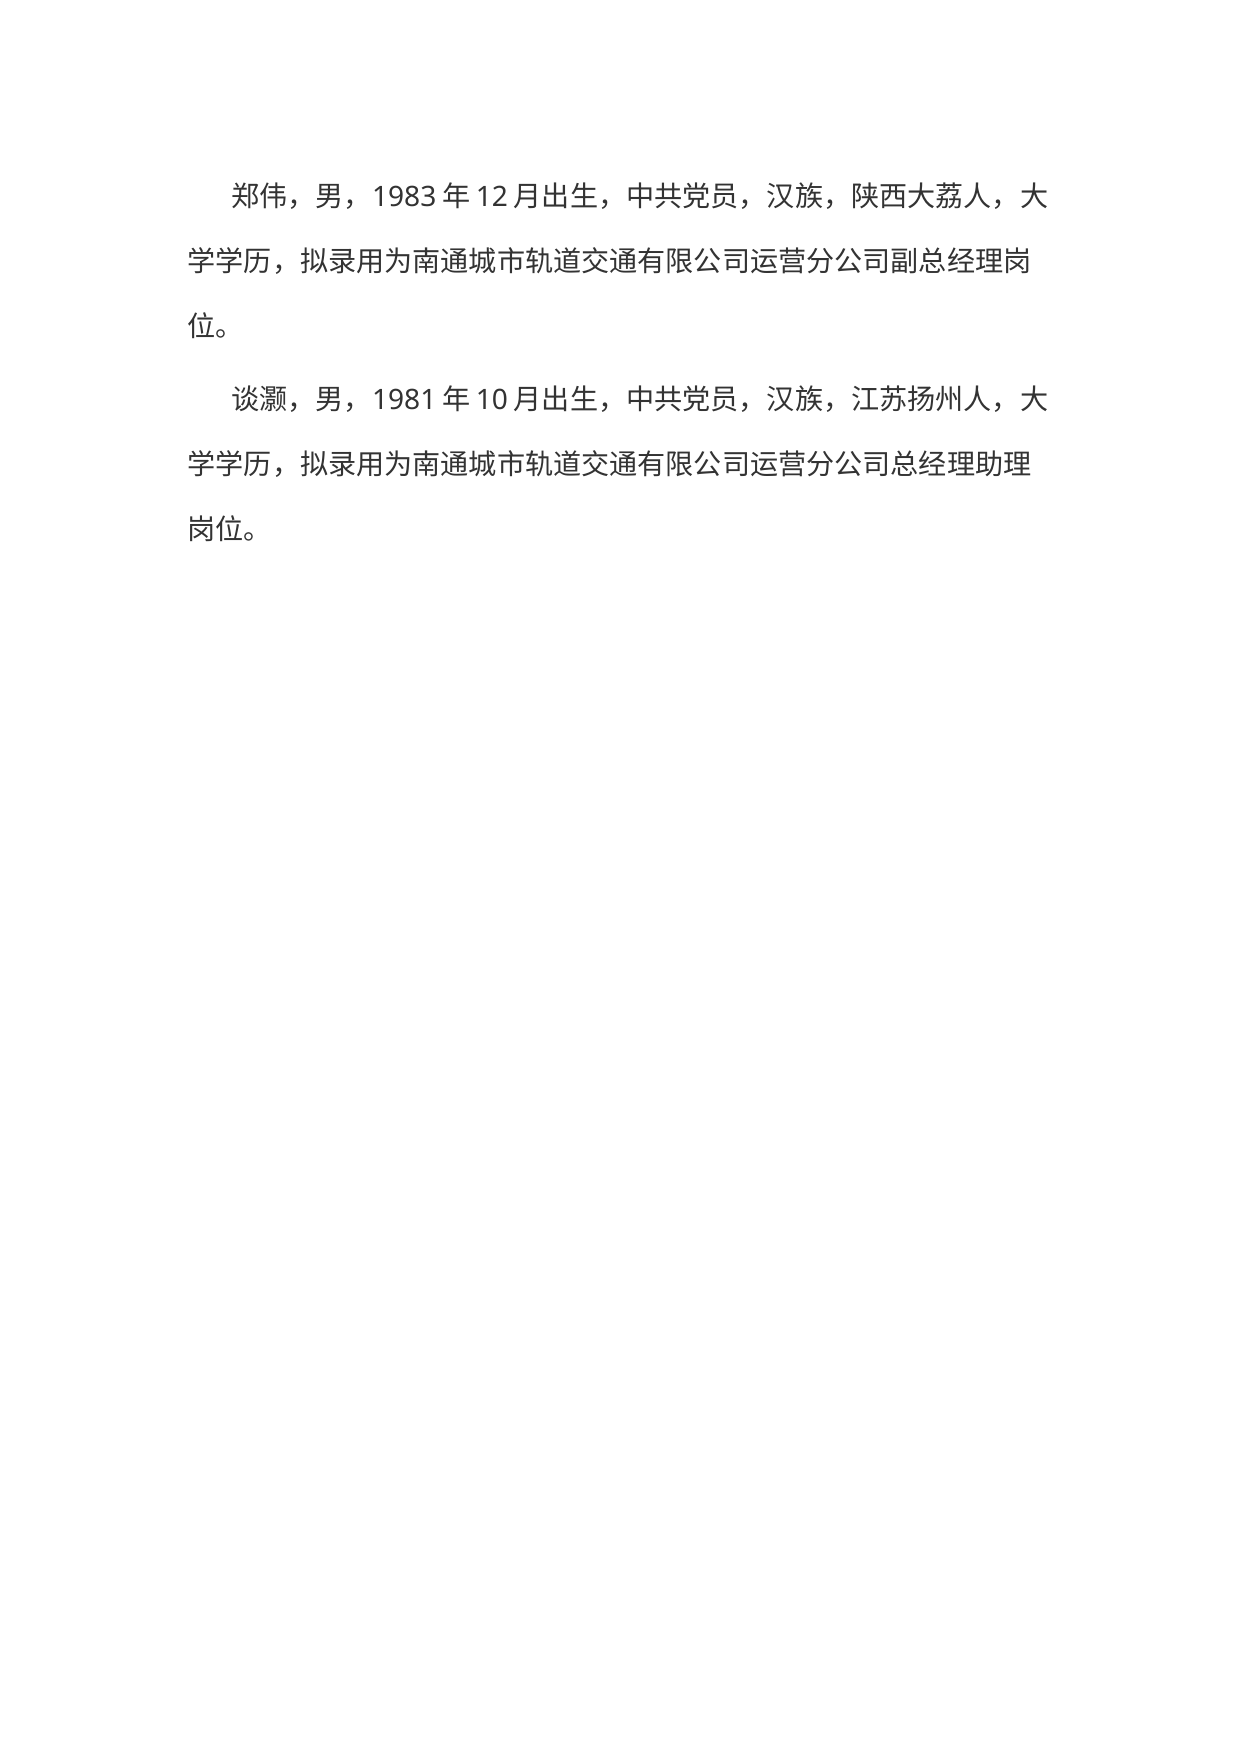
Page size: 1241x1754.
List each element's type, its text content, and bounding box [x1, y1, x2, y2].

text 郑伟，男，1983年12月出生，中共党员，汉族，陕西大荔人，大学学历，拟录用为南通城市轨道交通有限公司运营分公司副总经理岗位。 [187, 162, 1053, 357]
text 谈灏，男，1981年10月出生，中共党员，汉族，江苏扬州人，大学学历，拟录用为南通城市轨道交通有限公司运营分公司总经理助理岗位。 [187, 365, 1053, 560]
